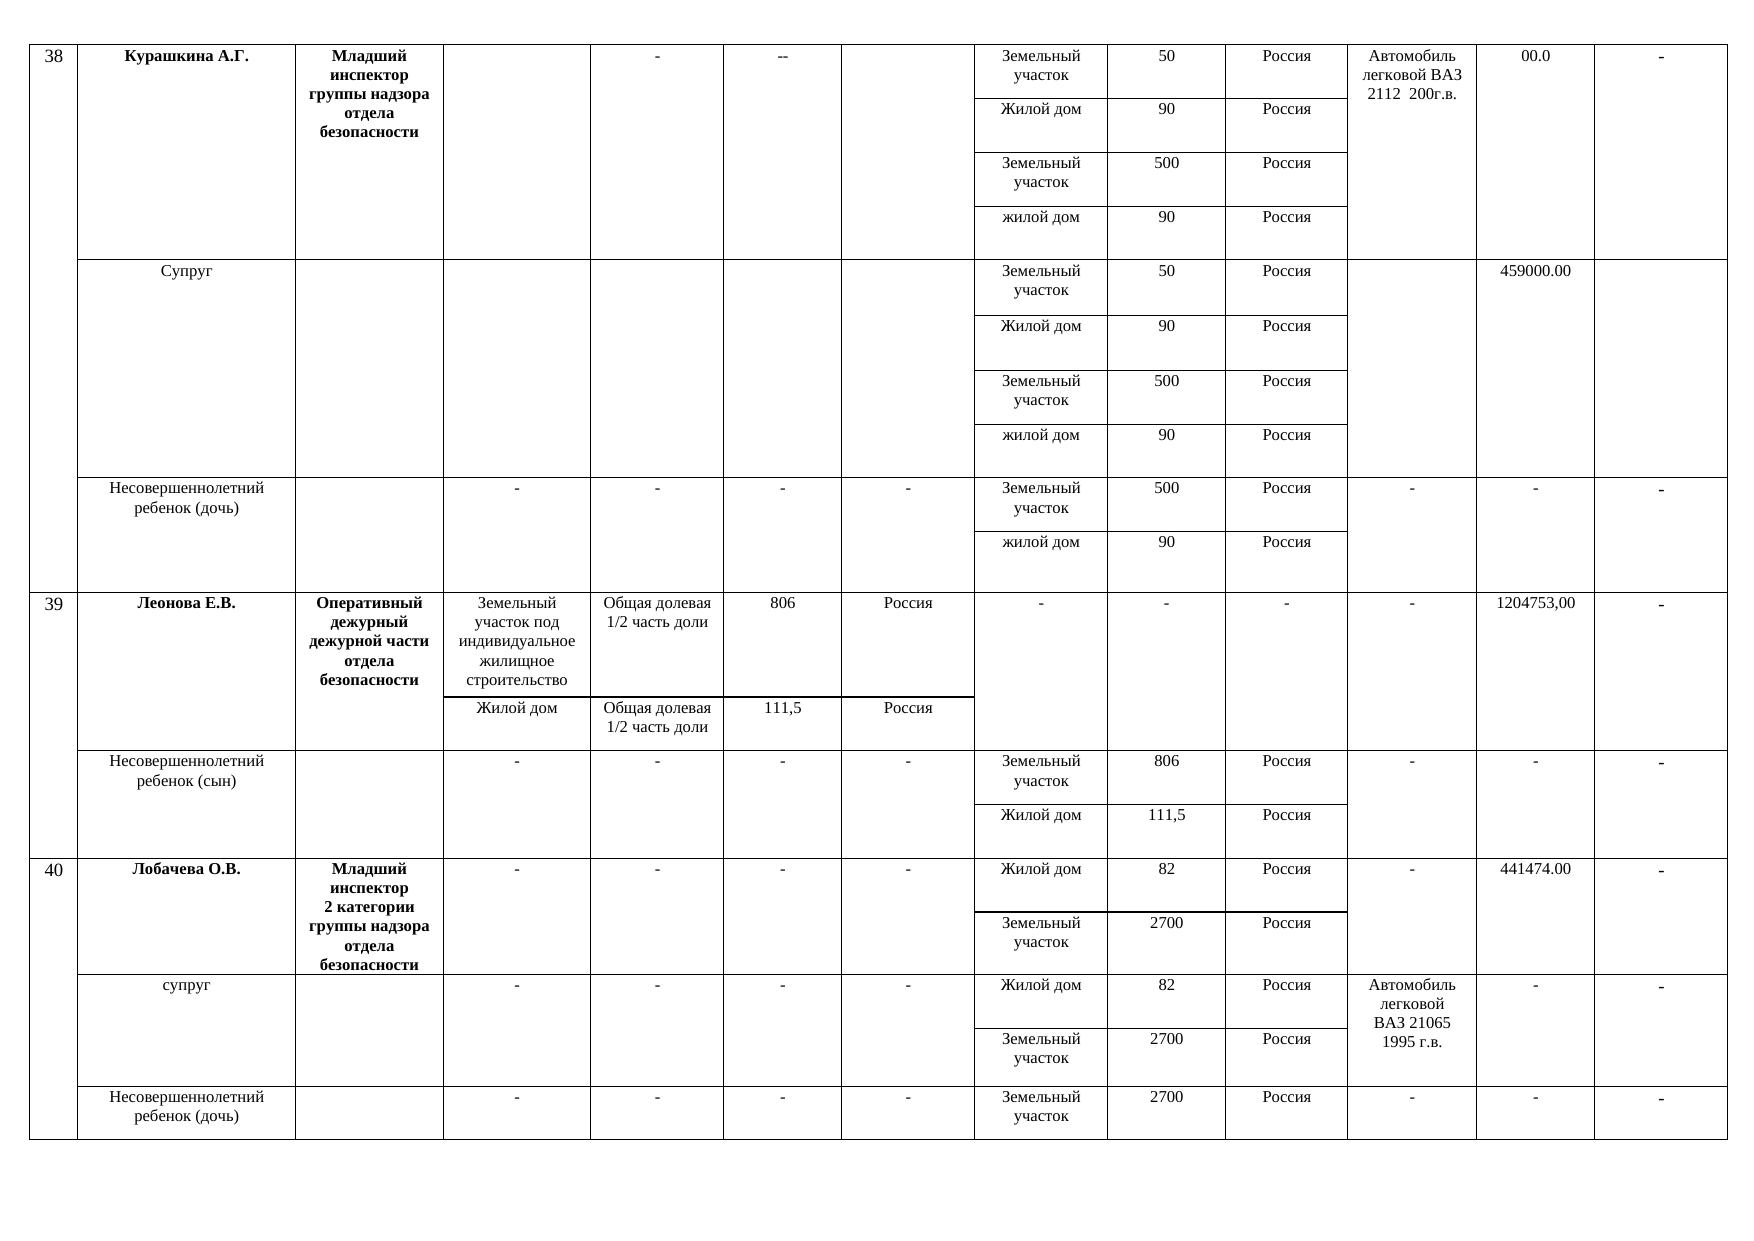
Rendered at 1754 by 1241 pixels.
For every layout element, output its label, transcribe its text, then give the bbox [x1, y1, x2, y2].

table_cell 82 [1108, 859, 1225, 911]
table_cell 39 [30, 593, 77, 858]
table_cell 50 [1108, 45, 1225, 98]
table_cell Супруг [78, 260, 295, 477]
table_cell [296, 1087, 443, 1139]
table_cell - [1348, 751, 1476, 858]
table_cell 90 [1108, 316, 1225, 370]
table_cell [1348, 260, 1476, 477]
table_cell 2700 [1108, 1029, 1225, 1086]
table_cell - [1348, 478, 1476, 592]
table_cell супруг [78, 975, 295, 1086]
table_cell - [1595, 45, 1727, 259]
table_cell Россия [842, 698, 974, 750]
table_cell - [591, 859, 723, 974]
table_cell - [1595, 1087, 1727, 1139]
table_cell Россия [1226, 99, 1347, 152]
table_cell [591, 260, 723, 477]
table_cell [842, 260, 974, 477]
table_cell 500 [1108, 153, 1225, 206]
table_cell Жилой дом [975, 975, 1107, 1027]
table_cell - [724, 751, 841, 858]
table_cell - [842, 859, 974, 974]
table_cell [842, 45, 974, 259]
table_cell Жилой дом [975, 316, 1107, 370]
table_cell - [591, 478, 723, 592]
table_cell - [444, 1087, 590, 1139]
table_cell - [1477, 751, 1594, 858]
table_cell Россия [1226, 371, 1347, 423]
table_cell Земельный участок [975, 913, 1107, 974]
table_cell 2700 [1108, 1087, 1225, 1139]
table_cell [724, 260, 841, 477]
table_cell Земельный участок под индивидуальное жилищное строительство [444, 593, 590, 696]
table_cell 2700 [1108, 913, 1225, 974]
table_cell - [842, 975, 974, 1086]
table_cell - [1595, 751, 1727, 858]
table_cell Земельный участок [975, 45, 1107, 98]
table_cell Россия [1226, 260, 1347, 314]
table_cell 459000.00 [1477, 260, 1594, 477]
table_cell [1595, 260, 1727, 477]
table_cell [296, 751, 443, 858]
table_cell - [842, 478, 974, 592]
table_cell - [591, 1087, 723, 1139]
table_cell Россия [1226, 478, 1347, 531]
table_cell Младший инспектор 2 категории группы надзора отдела безопасности [296, 859, 443, 974]
table_cell - [444, 478, 590, 592]
table_cell Земельный участок [975, 1087, 1107, 1139]
table_cell - [1595, 593, 1727, 750]
table_cell 82 [1108, 975, 1225, 1027]
table_cell Общая долевая 1/2 часть доли [591, 593, 723, 696]
table_cell Леонова Е.В. [78, 593, 295, 750]
table_cell 38 [30, 45, 77, 592]
table_cell 90 [1108, 207, 1225, 259]
table_cell Автомобиль легковой ВАЗ 2112 200г.в. [1348, 45, 1476, 259]
table_cell 50 [1108, 260, 1225, 314]
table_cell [78, 1087, 295, 1139]
table_cell Земельный участок [975, 260, 1107, 314]
table_cell 90 [1108, 425, 1225, 477]
table_cell Младший инспектор группы надзора отдела безопасности [296, 45, 443, 259]
table_cell - [1595, 859, 1727, 974]
table_cell Земельный участок [975, 751, 1107, 804]
table_cell Россия [1226, 751, 1347, 804]
table_cell - [842, 751, 974, 858]
table_cell 500 [1108, 478, 1225, 531]
table_cell 111,5 [1108, 805, 1225, 858]
table_cell [296, 975, 443, 1086]
table_cell Земельный участок [975, 153, 1107, 206]
table_cell [444, 45, 590, 259]
table_cell Россия [1226, 207, 1347, 259]
table_cell - [591, 975, 723, 1086]
table_cell 806 [1108, 751, 1225, 804]
table_cell Жилой дом [444, 698, 590, 750]
table_cell Россия [1226, 805, 1347, 858]
table_cell Россия [1226, 45, 1347, 98]
table_cell Жилой дом [975, 805, 1107, 858]
table_cell - [444, 975, 590, 1086]
table_cell Земельный участок [975, 371, 1107, 423]
table_cell Россия [1226, 859, 1347, 911]
table_cell - [1595, 975, 1727, 1086]
table_cell Россия [1226, 532, 1347, 592]
table_cell 90 [1108, 532, 1225, 592]
table_cell 500 [1108, 371, 1225, 423]
table_cell Жилой дом [975, 859, 1107, 911]
table_cell - [724, 859, 841, 974]
table_cell Курашкина А.Г. [78, 45, 295, 259]
table_cell 806 [724, 593, 841, 696]
table_cell Россия [1226, 425, 1347, 477]
table_cell - [724, 975, 841, 1086]
table_cell - [444, 751, 590, 858]
table_cell жилой дом [975, 532, 1107, 592]
table_cell - [1108, 593, 1225, 750]
table_cell Россия [1226, 975, 1347, 1027]
table_cell Автомобиль легковой ВАЗ 21065 1995 г.в. [1348, 975, 1476, 1086]
table_cell - [1477, 478, 1594, 592]
table_cell [296, 478, 443, 592]
table_cell [444, 260, 590, 477]
table_cell - [591, 751, 723, 858]
table_cell Несовершеннолетний ребенок (дочь) [78, 478, 295, 592]
table_cell Россия [1226, 316, 1347, 370]
table_cell [296, 260, 443, 477]
table_cell Россия [1226, 913, 1347, 974]
table_cell Земельный участок [975, 478, 1107, 531]
table_cell 90 [1108, 99, 1225, 152]
table_cell Оперативный дежурный дежурной части отдела безопасности [296, 593, 443, 750]
table_cell 00.0 [1477, 45, 1594, 259]
table_cell жилой дом [975, 425, 1107, 477]
table_cell - [1477, 1087, 1594, 1139]
table_cell Россия [1226, 1029, 1347, 1086]
table_cell 1204753,00 [1477, 593, 1594, 750]
table_cell - [1348, 859, 1476, 974]
table_cell Жилой дом [975, 99, 1107, 152]
table_cell - [1226, 593, 1347, 750]
table_cell Россия [1226, 153, 1347, 206]
table_cell - [1595, 478, 1727, 592]
table_cell - [975, 593, 1107, 750]
table_cell - [842, 1087, 974, 1139]
table_cell - [1348, 1087, 1476, 1139]
table_cell Россия [1226, 1087, 1347, 1139]
table_cell Земельный участок [975, 1029, 1107, 1086]
table_cell - [724, 1087, 841, 1139]
table_cell Лобачева О.В. [78, 859, 295, 974]
table_cell - [444, 859, 590, 974]
table_cell -- [724, 45, 841, 259]
table_cell 40 [30, 859, 77, 1139]
table_cell - [1477, 975, 1594, 1086]
table_cell - [591, 45, 723, 259]
table_cell Несовершеннолетний ребенок (сын) [78, 751, 295, 858]
table_cell 111,5 [724, 698, 841, 750]
table_cell жилой дом [975, 207, 1107, 259]
table_cell - [1348, 593, 1476, 750]
table_cell 441474.00 [1477, 859, 1594, 974]
table_cell Россия [842, 593, 974, 696]
table_cell Общая долевая 1/2 часть доли [591, 698, 723, 750]
table_cell - [724, 478, 841, 592]
